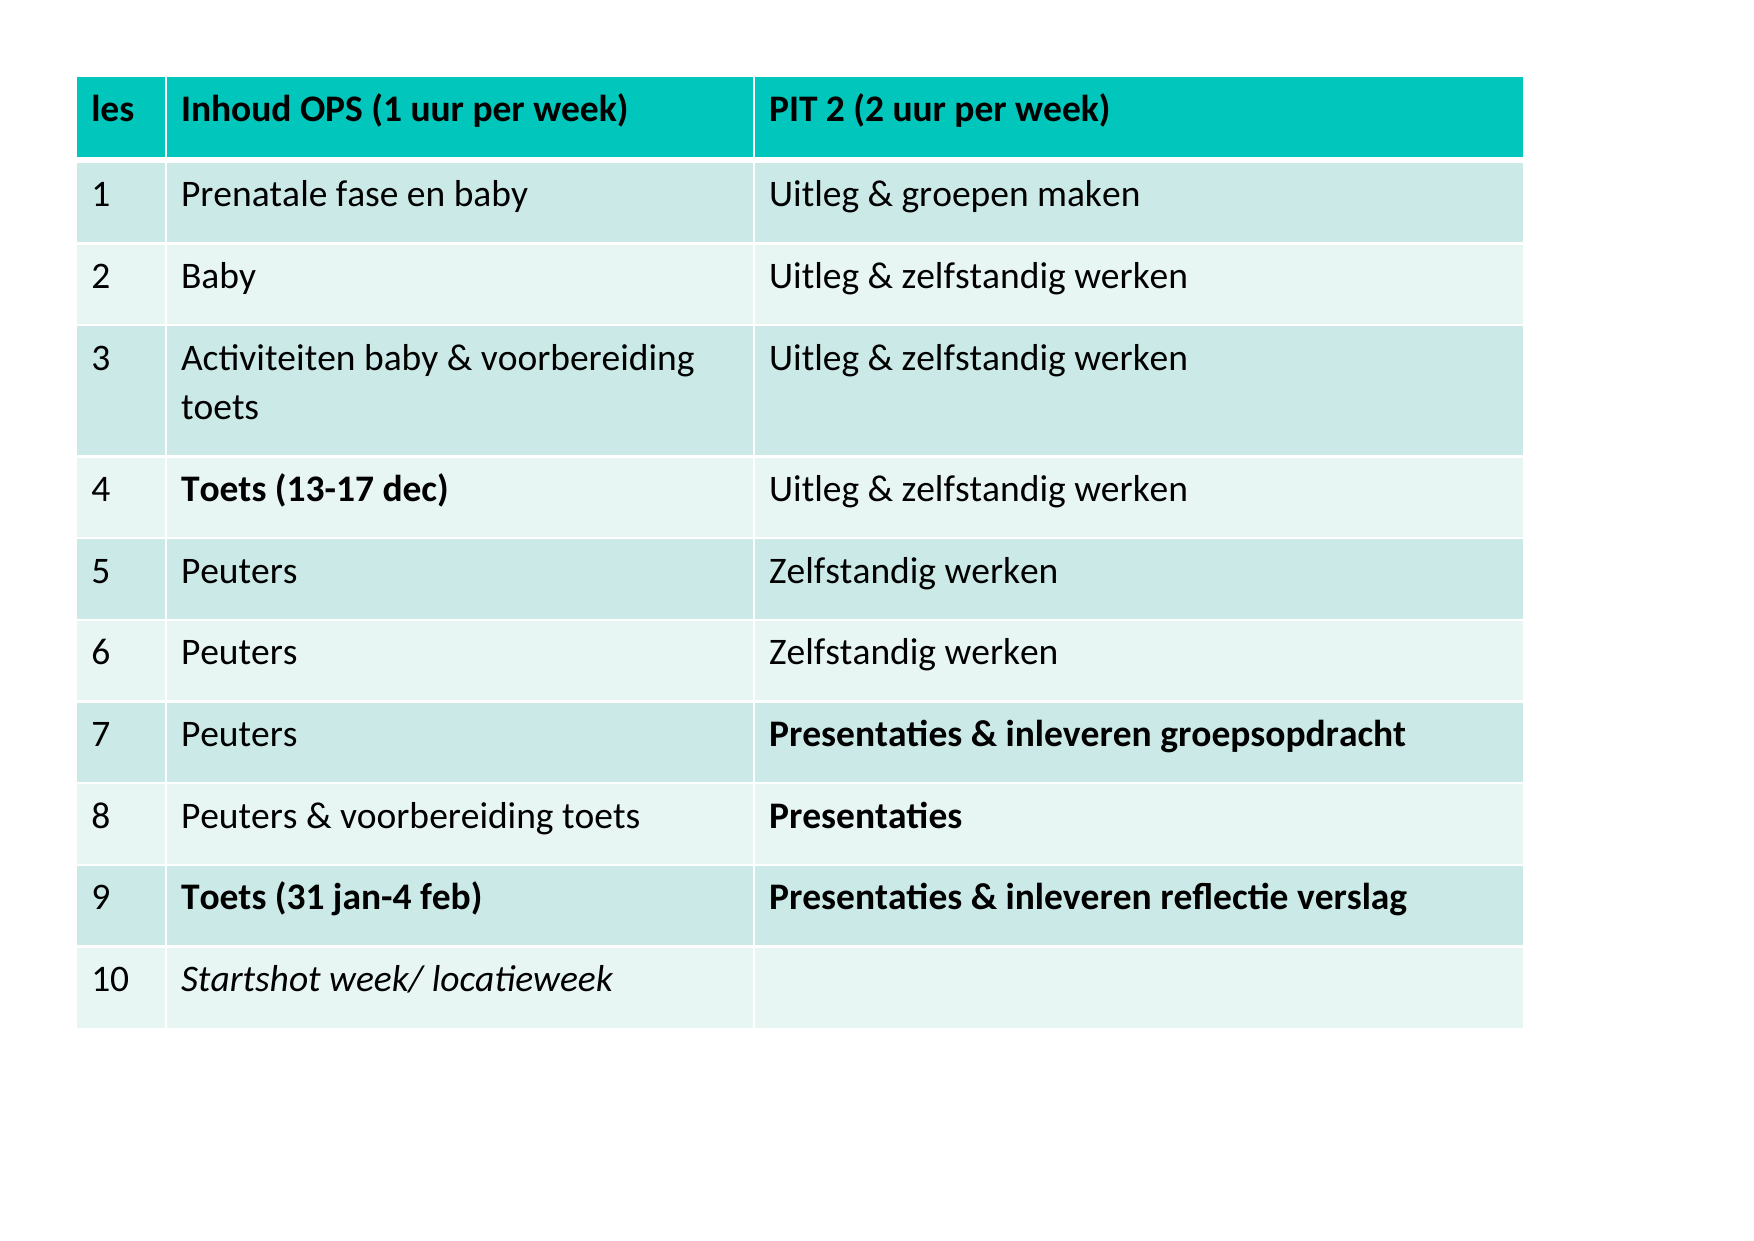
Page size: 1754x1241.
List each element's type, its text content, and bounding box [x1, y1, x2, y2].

table_cell Baby [167, 245, 753, 324]
table_cell Uitleg & zelfstandig werken [755, 326, 1523, 455]
table_cell 8 [77, 784, 165, 864]
table_cell 6 [77, 621, 165, 700]
table_cell Presentaties & inleveren groepsopdracht [755, 703, 1523, 782]
table_cell Zelfstandig werken [755, 539, 1523, 619]
table_cell 9 [77, 866, 165, 945]
table_header Inhoud OPS (1 uur per week) [167, 77, 753, 157]
table_cell [755, 948, 1523, 1028]
table_cell 7 [77, 703, 165, 782]
table_cell Uitleg & zelfstandig werken [755, 245, 1523, 324]
table_cell Toets (13-17 dec) [167, 458, 753, 537]
table_cell 10 [77, 948, 165, 1028]
table_cell Activiteiten baby & voorbereiding toets [167, 326, 753, 455]
table_header les [77, 77, 165, 157]
table_cell Zelfstandig werken [755, 621, 1523, 700]
table_cell Peuters [167, 703, 753, 782]
table_cell 4 [77, 458, 165, 537]
table_cell Peuters & voorbereiding toets [167, 784, 753, 864]
table_cell Presentaties & inleveren reflectie verslag [755, 866, 1523, 945]
table_cell Uitleg & zelfstandig werken [755, 458, 1523, 537]
table_cell 1 [77, 163, 165, 242]
table_cell Startshot week/ locatieweek [167, 948, 753, 1028]
table_cell Toets (31 jan-4 feb) [167, 866, 753, 945]
table_cell 2 [77, 245, 165, 324]
table_cell 5 [77, 539, 165, 619]
table_cell Peuters [167, 621, 753, 700]
table_cell Uitleg & groepen maken [755, 163, 1523, 242]
table_cell 3 [77, 326, 165, 455]
table_cell Presentaties [755, 784, 1523, 864]
table_cell Prenatale fase en baby [167, 163, 753, 242]
table_cell Peuters [167, 539, 753, 619]
table_header PIT 2 (2 uur per week) [755, 77, 1523, 157]
